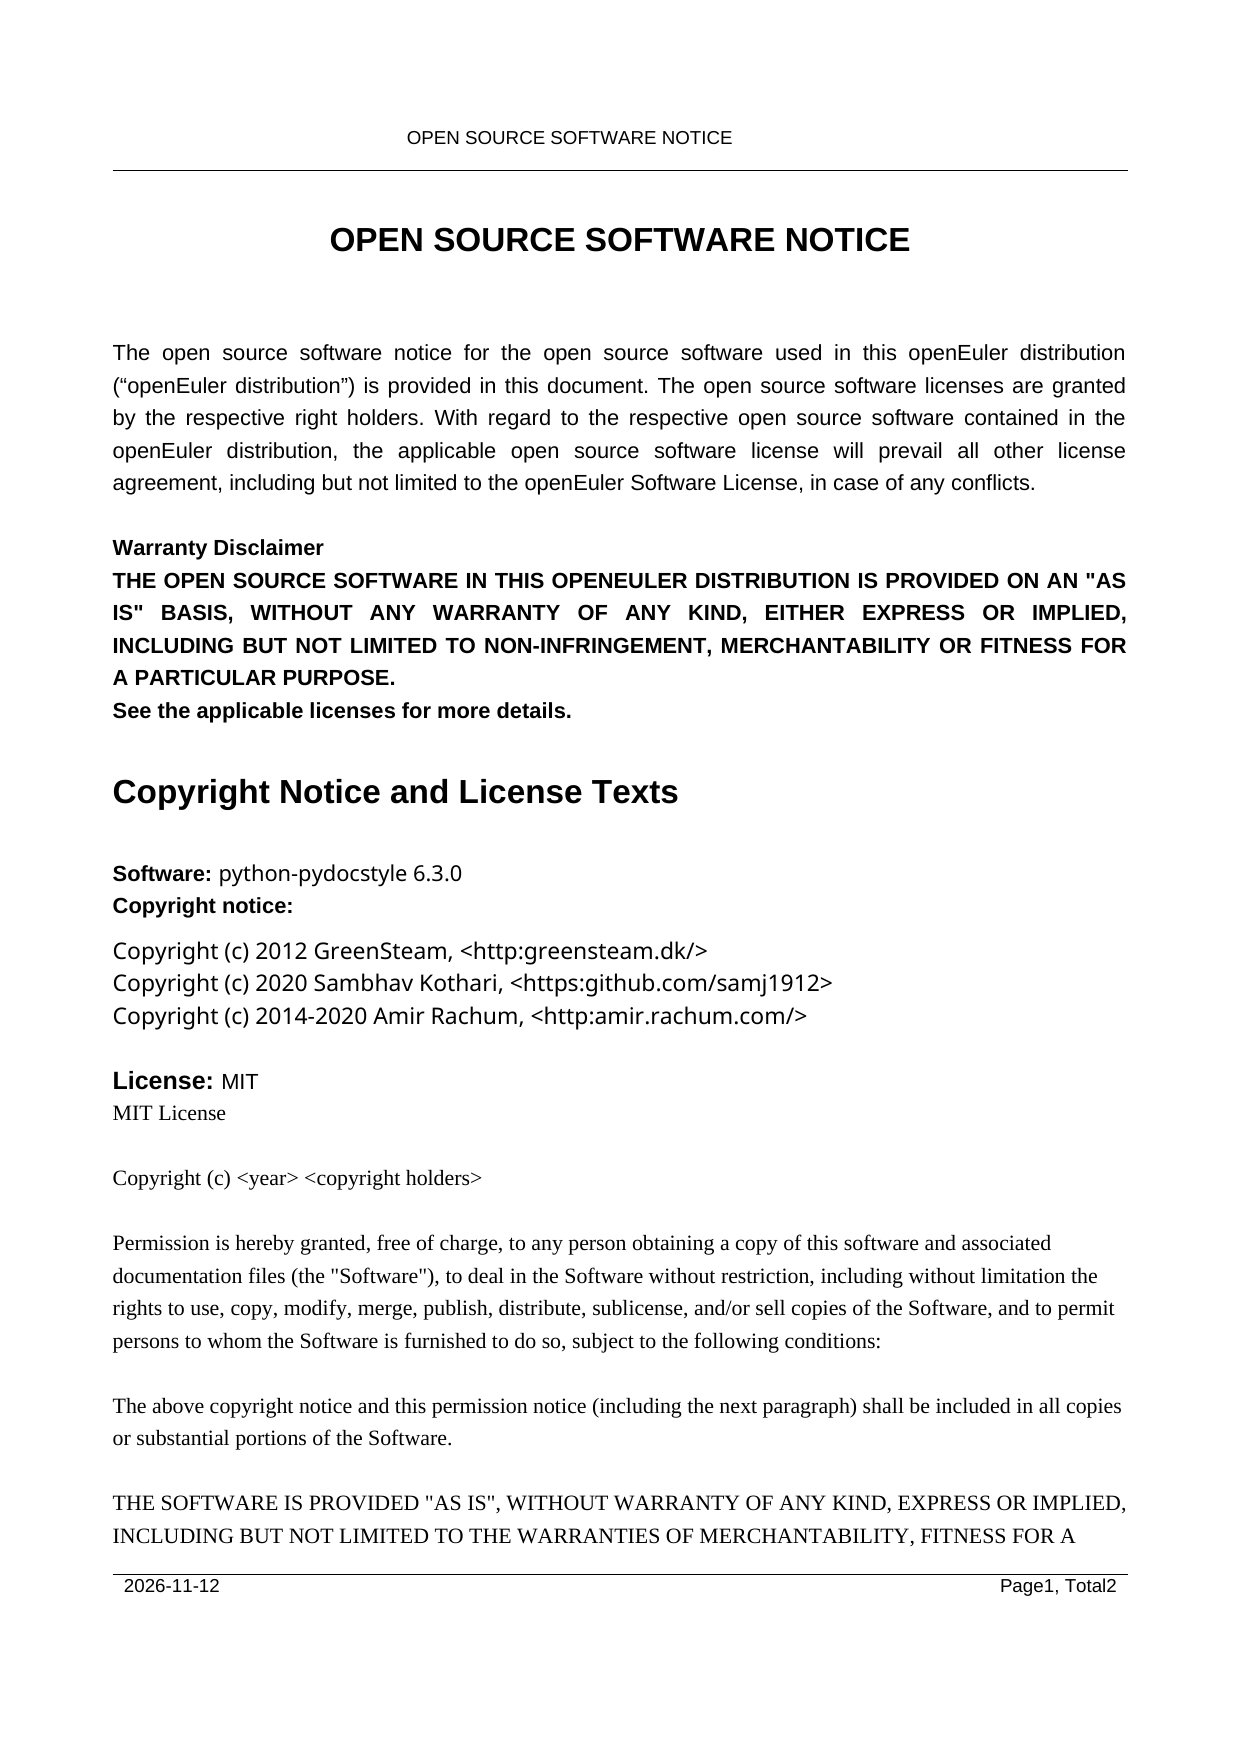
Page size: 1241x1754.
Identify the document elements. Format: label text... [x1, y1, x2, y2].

text Copyright Notice and License Texts [112, 759, 1128, 824]
text Copyright (c) 2012 GreenSteam, <http:greensteam.dk/> Copyright (c) 2020 Sambhav Kothari, <https:github.com/samj1912> Copyright (c) 2014-2020 Amir Rachum, <http:amir.rachum.com/> [112, 934, 1128, 1064]
text OPEN SOURCE SOFTWARE NOTICE [112, 206, 1128, 271]
text License: MIT [112, 1064, 1128, 1096]
text Warranty Disclaimer [112, 531, 1128, 564]
text THE OPEN SOURCE SOFTWARE IN THIS OPENEULER DISTRIBUTION IS PROVIDED ON AN "AS IS" BASIS, WITHOUT ANY WARRANTY OF ANY KIND, EITHER EXPRESS OR IMPLIED, INCLUDING BUT NOT LIMITED TO NON-INFRINGEMENT, MERCHANTABILITY OR FITNESS FOR A PARTICULAR PURPOSE. See the applicable licenses for more details. [112, 564, 1128, 726]
title Software: python-pydocstyle 6.3.0 [112, 856, 1128, 889]
text The open source software notice for the open source software used in this openEuler distribution (“openEuler distribution”) is provided in this document. The open source software licenses are granted by the respective right holders. With regard to the respective open source software contained in the openEuler distribution, the applicable open source software license will prevail all other license agreement, including but not limited to the openEuler Software License, in case of any conflicts. [112, 336, 1128, 499]
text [112, 1096, 1128, 1551]
text Copyright notice: [112, 889, 1128, 921]
